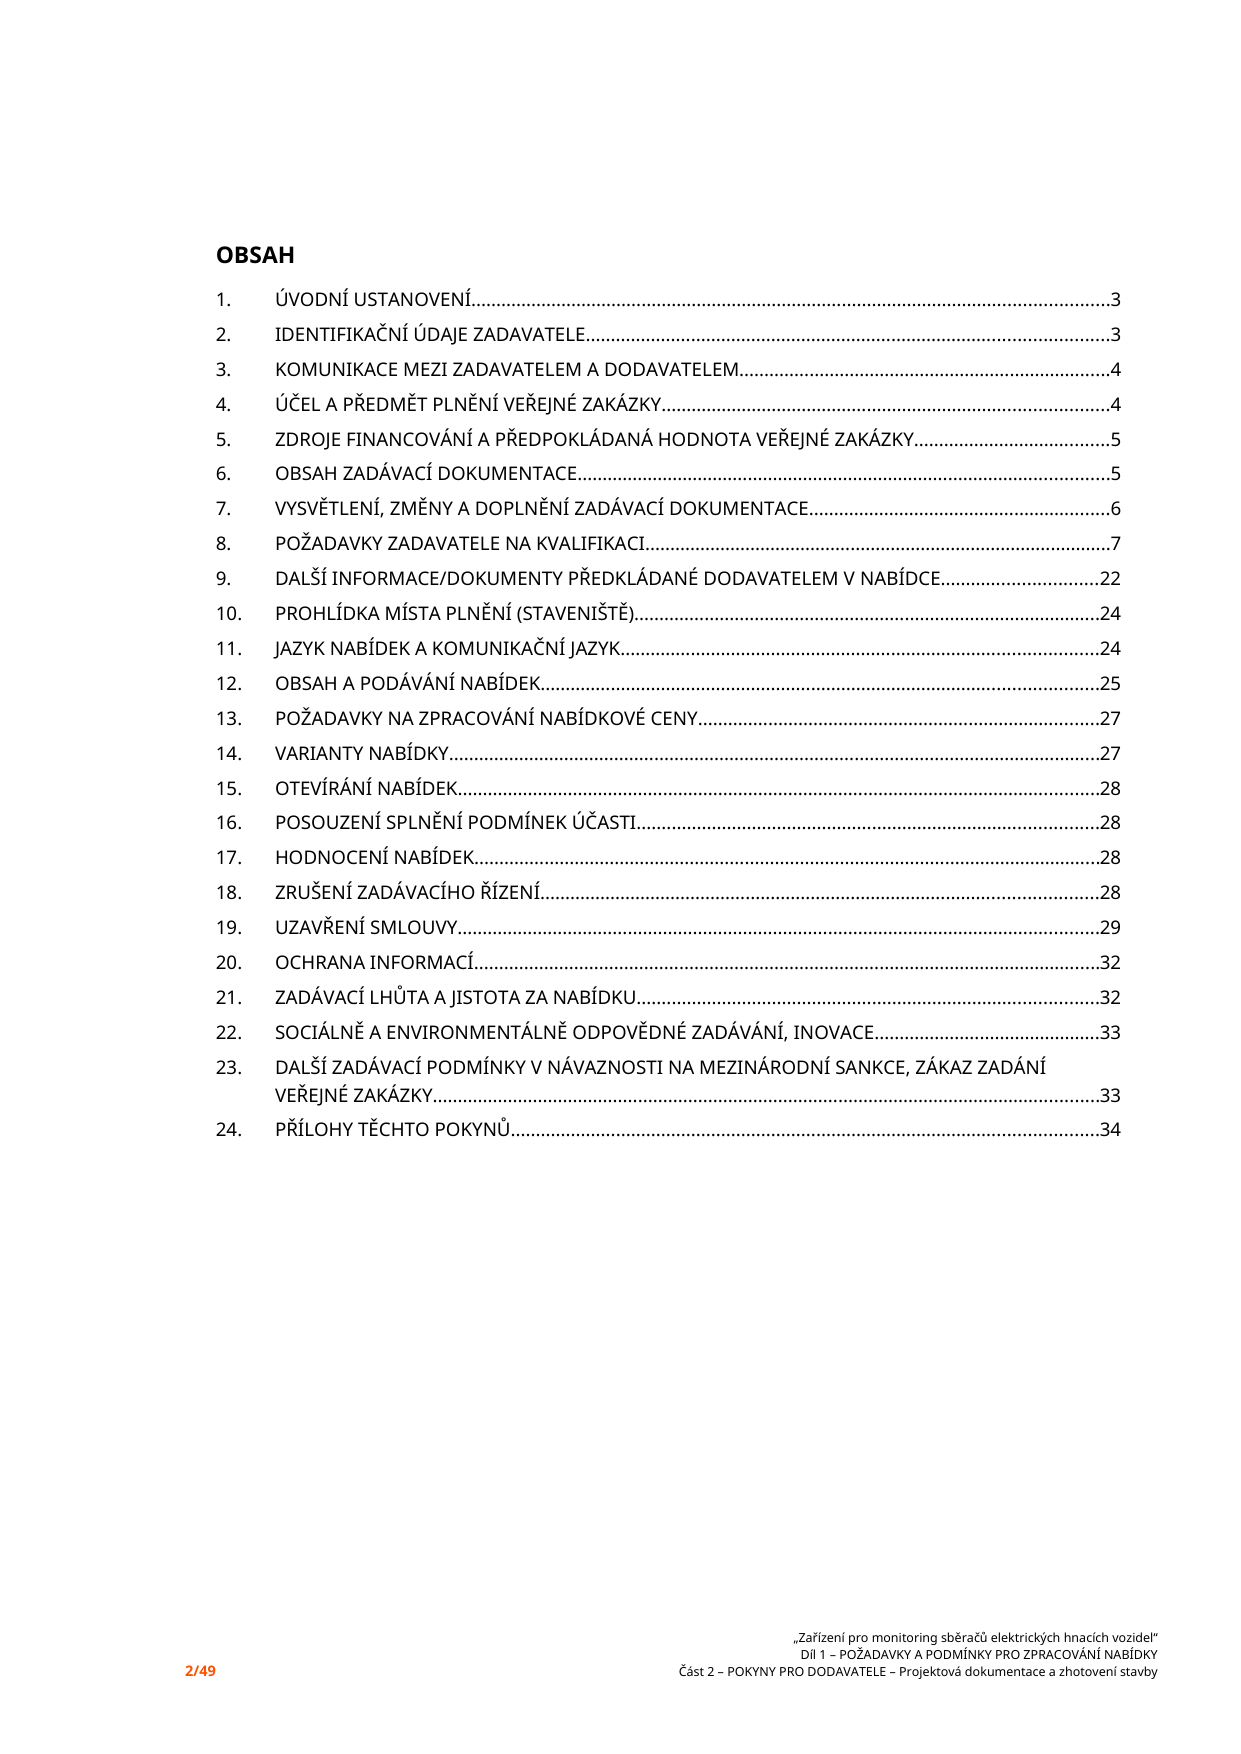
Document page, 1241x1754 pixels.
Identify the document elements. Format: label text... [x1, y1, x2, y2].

text 24. PŘÍLOHY TĚCHTO POKYNŮ 34 [216, 1116, 1122, 1142]
text 11. JAZYK NABÍDEK A KOMUNIKAČNÍ JAZYK 24 [216, 635, 1122, 661]
text 5. ZDROJE FINANCOVÁNÍ a PŘEDPOKLÁDANÁ HODNOTA VEŘEJNÉ ZAKÁZKY 5 [216, 426, 1122, 451]
text 15. OTEVÍRÁNÍ NABÍDEK 28 [216, 775, 1122, 800]
text 6. OBSAH ZADÁVACÍ DOKUMENTACE 5 [216, 461, 1122, 486]
text 9. DALŠÍ INFORMACE/DOKUMENTY PŘEDKLÁDANÉ DODAVATELEM v NABÍDCE 22 [216, 565, 1122, 591]
text 2. IDENTIFIKAČNÍ ÚDAJE ZADAVATELE 3 [216, 321, 1122, 347]
text 13. POŽADAVKY NA ZPRACOVÁNÍ NABÍDKOVÉ CENY 27 [216, 705, 1122, 731]
text Obsah [216, 239, 1122, 271]
text 20. OCHRANA INFORMACÍ 32 [216, 949, 1122, 975]
text 8. POŽADAVKY ZADAVATELE NA KVALIFIKACI 7 [216, 531, 1122, 556]
text 18. ZRUŠENÍ ZADÁVACÍHO ŘÍZENÍ 28 [216, 879, 1122, 905]
text 12. OBSAH a PODÁVÁNÍ NABÍDEK 25 [216, 670, 1122, 696]
text 17. HODNOCENÍ NABÍDEK 28 [216, 844, 1122, 870]
text 21. ZADÁVACÍ LHŮTA A JISTOTA ZA NABÍDKU 32 [216, 984, 1122, 1010]
text 23. Další zadávací podmínky v návaznosti na MEZINÁRODNÍ sankce, zákaz zadání veřejné zakázky 33 [216, 1054, 1122, 1107]
text 10. PROHLÍDKA MÍSTA PLNĚNÍ (STAVENIŠTĚ) 24 [216, 600, 1122, 626]
text 4. ÚČEL a PŘEDMĚT PLNĚNÍ VEŘEJNÉ ZAKÁZKY 4 [216, 391, 1122, 416]
text 14. VARIANTY NABÍDKY 27 [216, 740, 1122, 765]
text 19. UZAVŘENÍ SMLOUVY 29 [216, 914, 1122, 940]
text 22. SOCIÁLNĚ A ENVIRONMENTÁLNĚ ODPOVĚDNÉ ZADÁVÁNÍ, INOVACE 33 [216, 1019, 1122, 1044]
text 7. VYSVĚTLENÍ, ZMĚNY a DOPLNĚNÍ ZADÁVACÍ DOKUMENTACE 6 [216, 496, 1122, 521]
text 16. POSOUZENÍ SPLNĚNÍ PODMÍNEK ÚČASTI 28 [216, 810, 1122, 835]
text 3. KOMUNIKACE MEZI ZADAVATELEM a DODAVATELEM 4 [216, 356, 1122, 382]
text 1. ÚVODNÍ USTANOVENÍ 3 [216, 286, 1122, 312]
